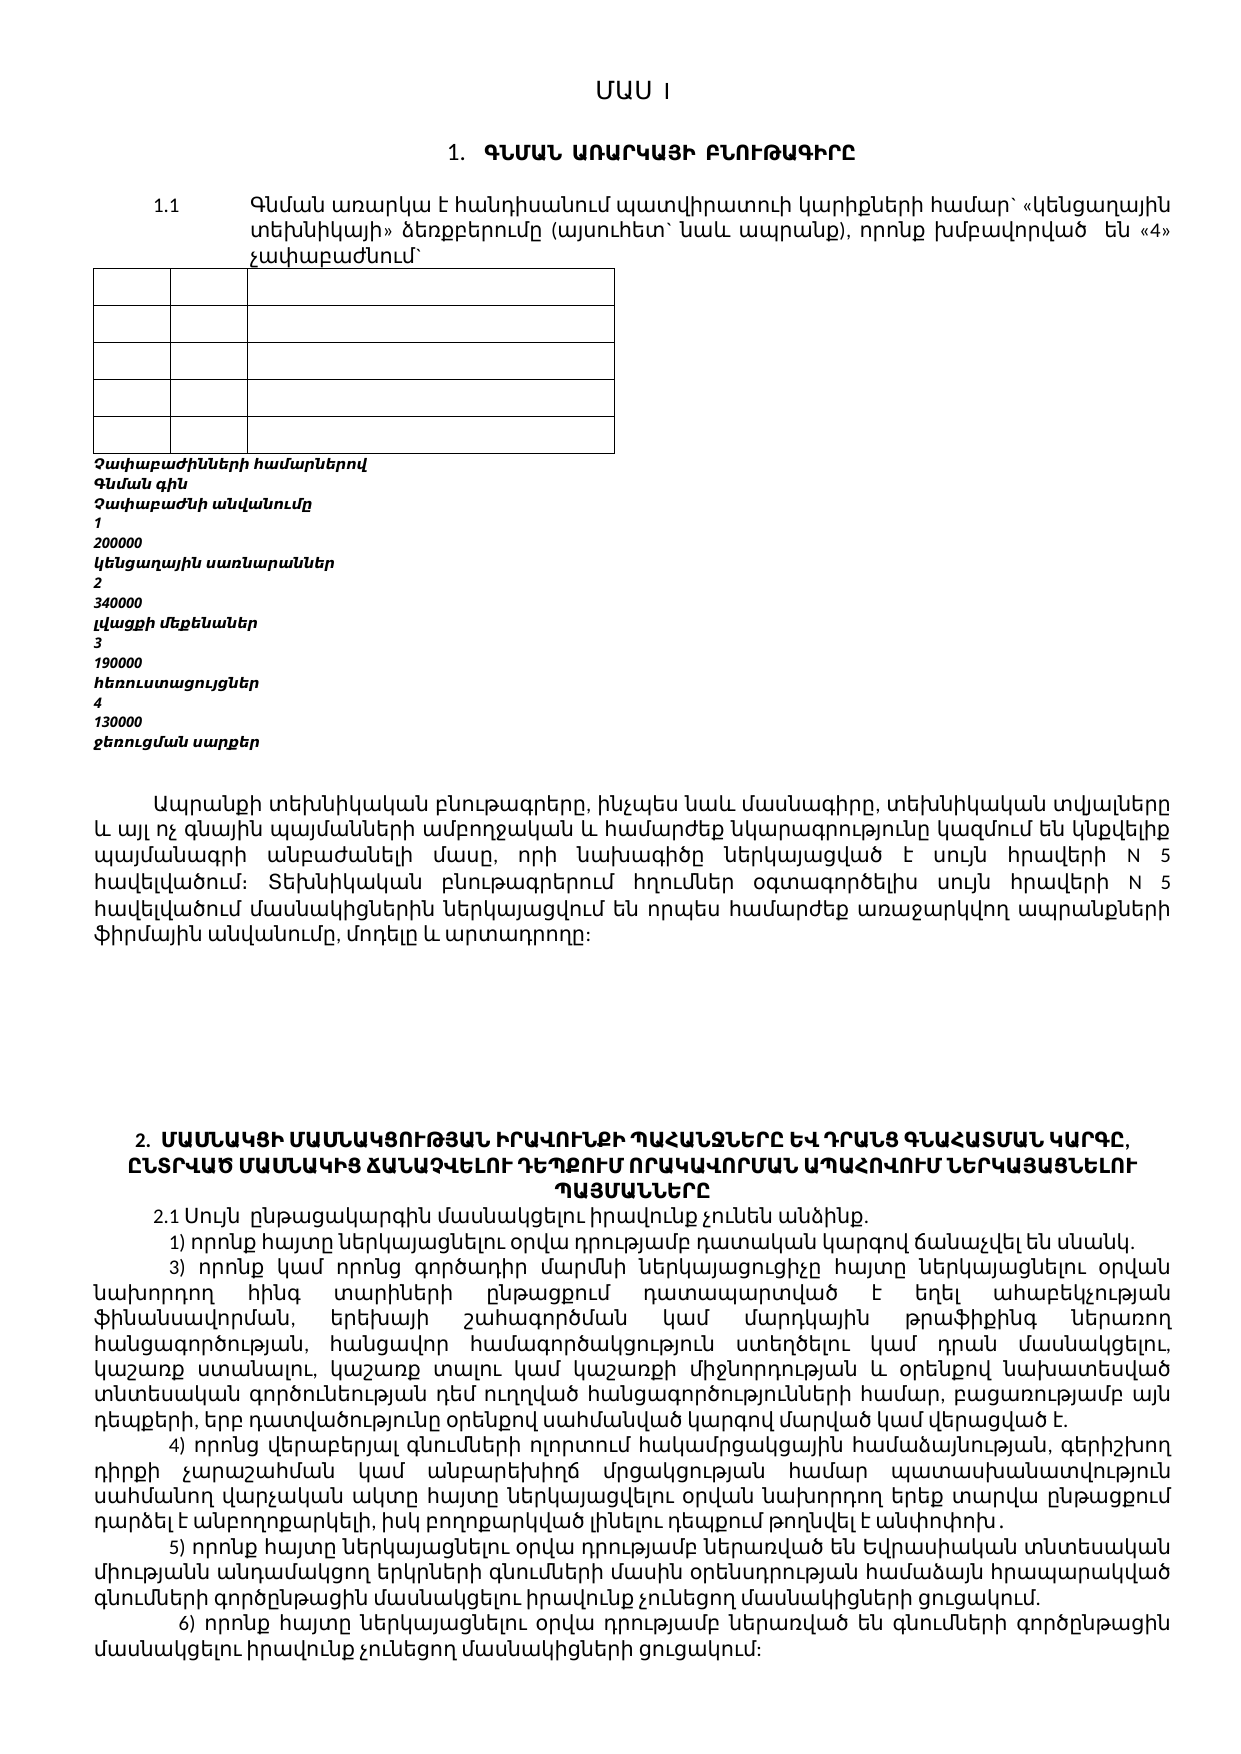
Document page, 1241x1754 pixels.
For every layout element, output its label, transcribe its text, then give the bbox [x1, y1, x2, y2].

text Ապրանքի տեխնիկական բնութագրերը, ինչպես նաև մասնագիրը, տեխնիկական տվյալները և այլ ոչ գնային պայմանների ամբողջական և համարժեք նկարագրությունը կազմում են կնքվելիք պայմանագրի անբաժանելի մասը, որի նախագիծը ներկայացված է սույն հրավերի N 5 հավելվածում։ Տեխնիկական բնութագրերում հղումներ օգտագործելիս սույն հրավերի N 5 հավելվածում մասնակիցներին ներկայացվում են որպես համարժեք առաջարկվող ապրանքների ֆիրմային անվանումը, մոդելը և արտադրողը: [94, 791, 1171, 947]
list ԳՆՄԱՆ ԱՌԱՐԿԱՅԻ ԲՆՈՒԹԱԳԻՐԸ [131, 136, 1171, 167]
subtitle Գնման առարկա է հանդիսանում պատվիրատուի կարիքների համար` «կենցաղային տեխնիկայի» ձեռքբերումը (այսուհետ` նաև ապրանք), որոնք խմբավորված են «4» չափաբաժնում` [153, 192, 1171, 268]
text 5) որոնք հայտը ներկայացնելու օրվա դրությամբ ներառված են Եվրասիական տնտեսական միությանն անդամակցող երկրների գնումների մասին օրենսդրության համաձայն հրապարակված գնումների գործընթացին մասնակցելու իրավունք չունեցող մասնակիցների ցուցակում. [94, 1534, 1171, 1610]
text 2.1 Սույն ընթացակարգին մասնակցելու իրավունք չունեն անձինք. [94, 1204, 1171, 1229]
text 1) որոնք հայտը ներկայացնելու օրվա դրությամբ դատական կարգով ճանաչվել են սնանկ. [94, 1229, 1171, 1254]
text 6) որոնք հայտը ներկայացնելու օրվա դրությամբ ներառված են գնումների գործընթացին մասնակցելու իրավունք չունեցող մասնակիցների ցուցակում: [94, 1610, 1171, 1661]
text 3) որոնք կամ որոնց գործադիր մարմնի ներկայացուցիչը հայտը ներկայացնելու օրվան նախորդող հինգ տարիների ընթացքում դատապարտված է եղել ահաբեկչության ֆինանսավորման, երեխայի շահագործման կամ մարդկային թրաֆիքինգ ներառող հանցագործության, հանցավոր համագործակցություն ստեղծելու կամ դրան մասնակցելու, կաշառք ստանալու, կաշառք տալու կամ կաշառքի միջնորդության և օրենքով նախատեսված տնտեսական գործունեության դեմ ուղղված հանցագործությունների համար, բացառությամբ այն դեպքերի, երբ դատվածությունը օրենքով սահմանված կարգով մարված կամ վերացված է. [94, 1254, 1171, 1432]
text 2. ՄԱՍՆԱԿՑԻ ՄԱՍՆԱԿՑՈՒԹՅԱՆ ԻՐԱՎՈՒՆՔԻ ՊԱՀԱՆՋՆԵՐԸ ԵՎ ԴՐԱՆՑ ԳՆԱՀԱՏՄԱՆ ԿԱՐԳԸ, ԸՆՏՐՎԱԾ ՄԱՍՆԱԿԻՑ ՃԱՆԱՉՎԵԼՈՒ ԴԵՊՔՈՒՄ ՈՐԱԿԱՎՈՐՄԱՆ ԱՊԱՀՈՎՈՒՄ ՆԵՐԿԱՅԱՑՆԵԼՈՒ ՊԱՅՄԱՆՆԵՐԸ [94, 1127, 1171, 1204]
text ՄԱՍ I [94, 75, 1171, 106]
text 4) որոնց վերաբերյալ գնումների ոլորտում հակամրցակցային համաձայնության, գերիշխող դիրքի չարաշահման կամ անբարեխիղճ մրցակցության համար պատասխանատվություն սահմանող վարչական ակտը հայտը ներկայացվելու օրվան նախորդող երեք տարվա ընթացքում դարձել է անբողոքարկելի, իսկ բողոքարկված լինելու դեպքում թողնվել է անփոփոխ․ [94, 1432, 1171, 1534]
